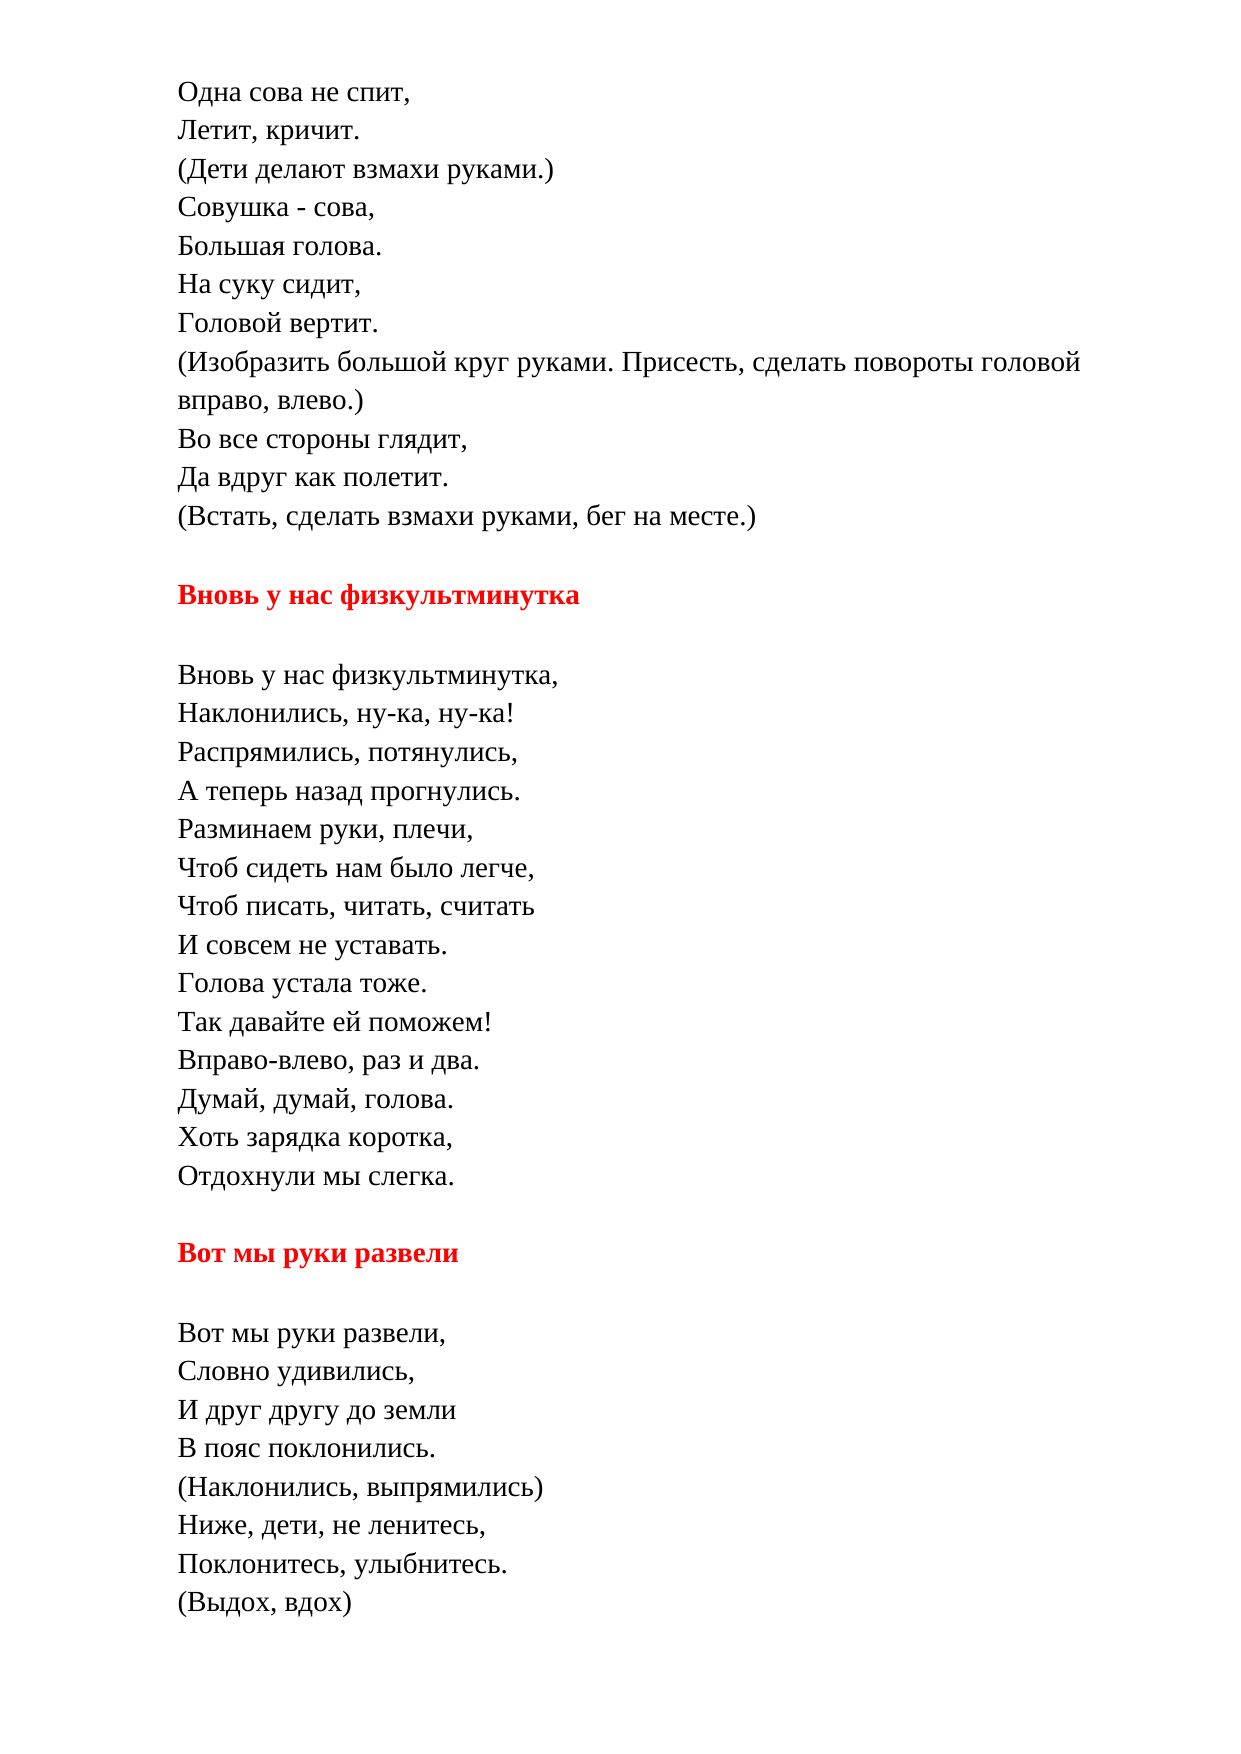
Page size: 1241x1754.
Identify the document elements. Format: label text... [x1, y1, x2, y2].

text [177, 1276, 1152, 1618]
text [177, 74, 1152, 531]
text Вновь у нас физкультминутка, Наклонились, ну-ка, ну-ка! Распрямились, потянулись, А теперь назад прогнулись. Разминаем руки, плечи, Чтоб сидеть нам было легче, Чтоб писать, читать, считать И совсем не уставать. Голова устала тоже. Так давайте ей поможем! Вправо-влево, раз и два. Думай, думай, голова. Хоть зарядка коротка, Отдохнули мы слегка. Вот мы руки развели [177, 618, 1152, 1269]
text Вновь у нас физкультминутка [177, 539, 1152, 611]
